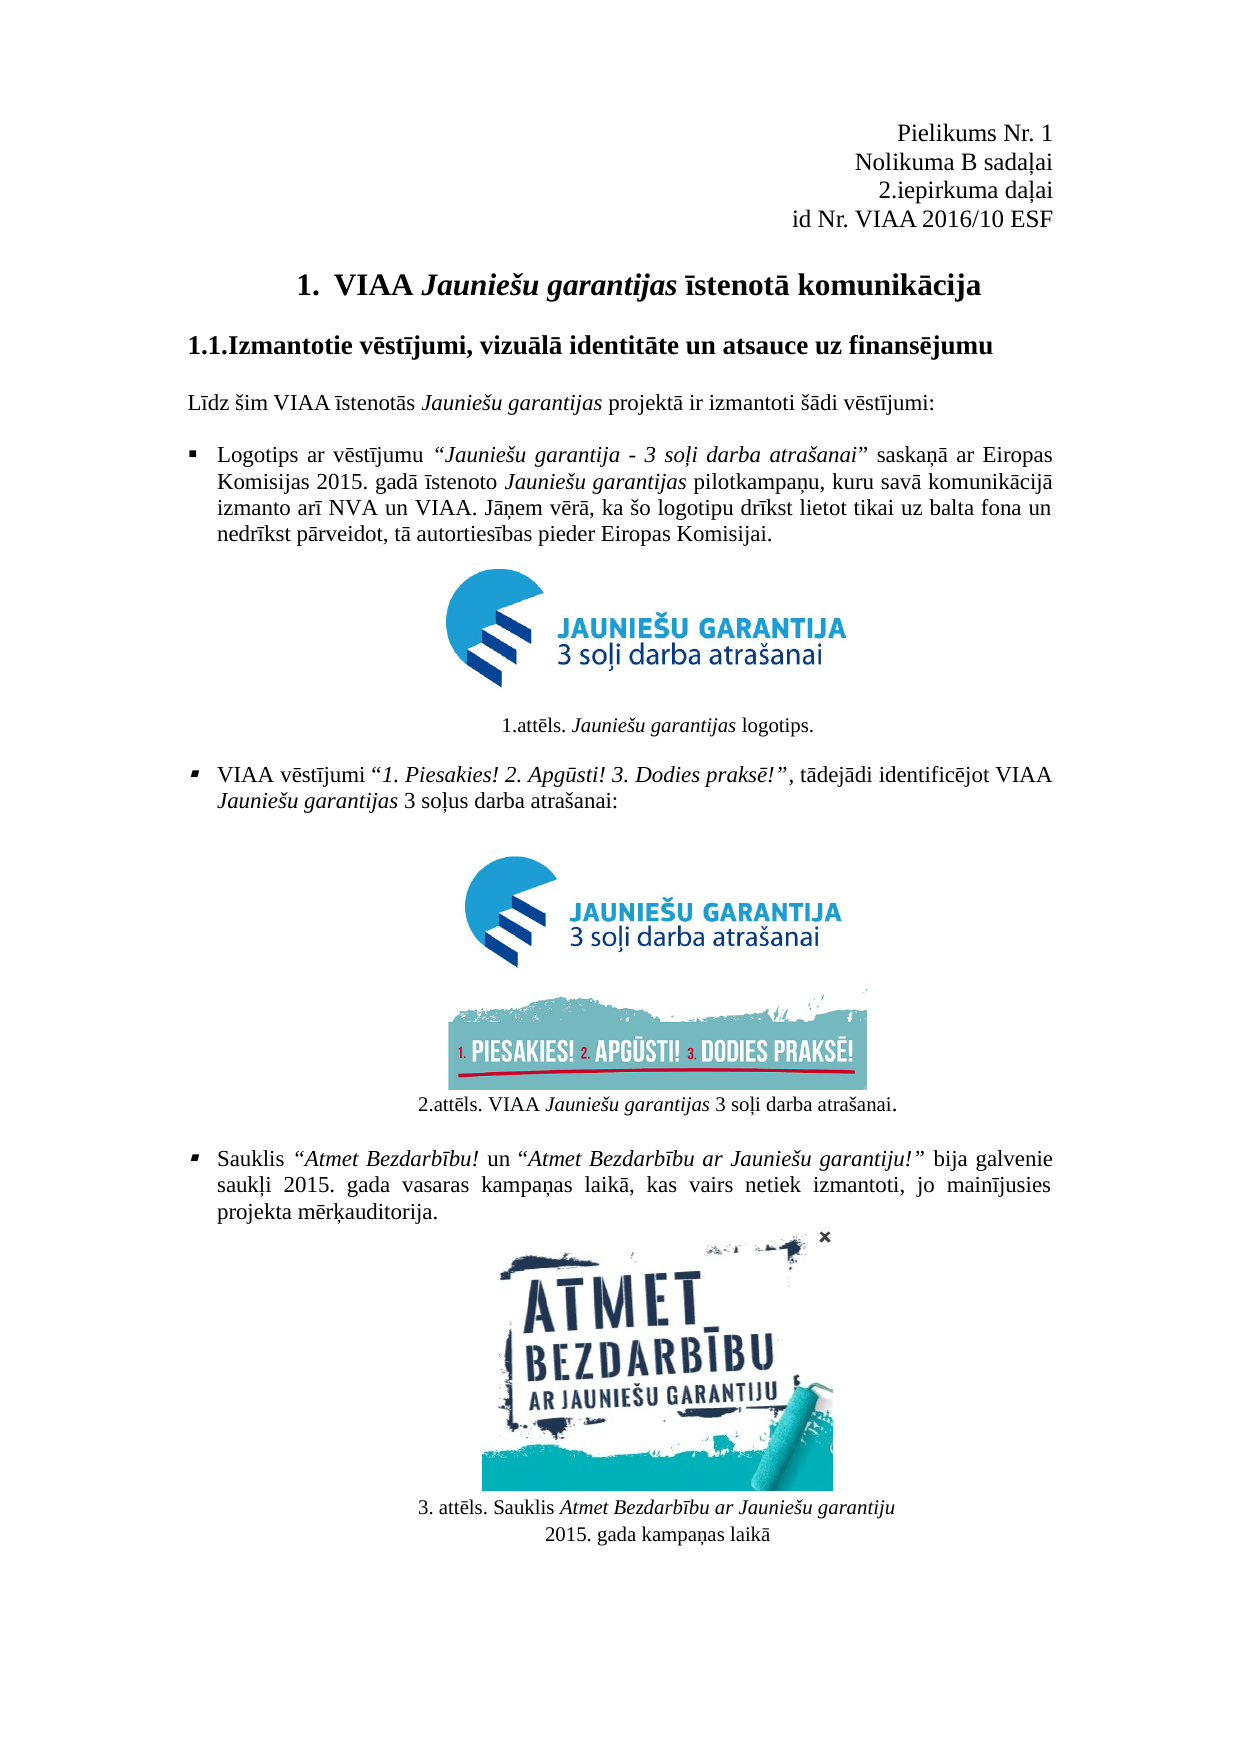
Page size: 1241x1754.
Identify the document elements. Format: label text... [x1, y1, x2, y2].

list Sauklis “Atmet Bezdarbību! un “Atmet Bezdarbību ar Jauniešu garantiju!” bija galvenie saukļi 2015. gada vasaras kampaņas laikā, kas vairs netiek izmantoti, jo mainījusies projekta mērķauditorija. [187, 1145, 1053, 1224]
text Pielikums Nr. 1 [187, 118, 1053, 147]
list VIAA Jauniešu garantijas īstenotā komunikācija [225, 267, 1053, 303]
text Nolikuma B sadaļai [187, 147, 1053, 176]
list Logotips ar vēstījumu “Jauniešu garantija - 3 soļi darba atrašanai” saskaņā ar Eiropas Komisijas 2015. gadā īstenoto Jauniešu garantijas pilotkampaņu, kuru savā komunikācijā izmanto arī NVA un VIAA. Jāņem vērā, ka šo logotipu drīkst lietot tikai uz balta fona un nedrīkst pārveidot, tā autortiesības pieder Eiropas Komisijai. [187, 441, 1053, 547]
list 2.attēls. VIAA Jauniešu garantijas 3 soļi darba atrašanai. [262, 1090, 1053, 1116]
list 2015. gada kampaņas laikā [262, 1522, 1053, 1546]
text id Nr. VIAA 2016/10 ESF [187, 204, 1053, 233]
picture [482, 1224, 834, 1491]
picture [448, 813, 867, 1090]
text 2.iepirkuma daļai [187, 176, 1053, 204]
text 1.1.Izmantotie vēstījumi, vizuālā identitāte un atsauce uz finansējumu [187, 329, 1053, 360]
list 1.attēls. Jauniešu garantijas logotips. [262, 713, 1053, 737]
picture [442, 546, 874, 713]
text Līdz šim VIAA īstenotās Jauniešu garantijas projektā ir izmantoti šādi vēstījumi: [187, 389, 1053, 415]
list VIAA vēstījumi “1. Piesakies! 2. Apgūsti! 3. Dodies praksē!”, tādejādi identificējot VIAA Jauniešu garantijas 3 soļus darba atrašanai: [187, 761, 1053, 813]
list 3. attēls. Sauklis Atmet Bezdarbību ar Jauniešu garantiju [262, 1495, 1053, 1519]
